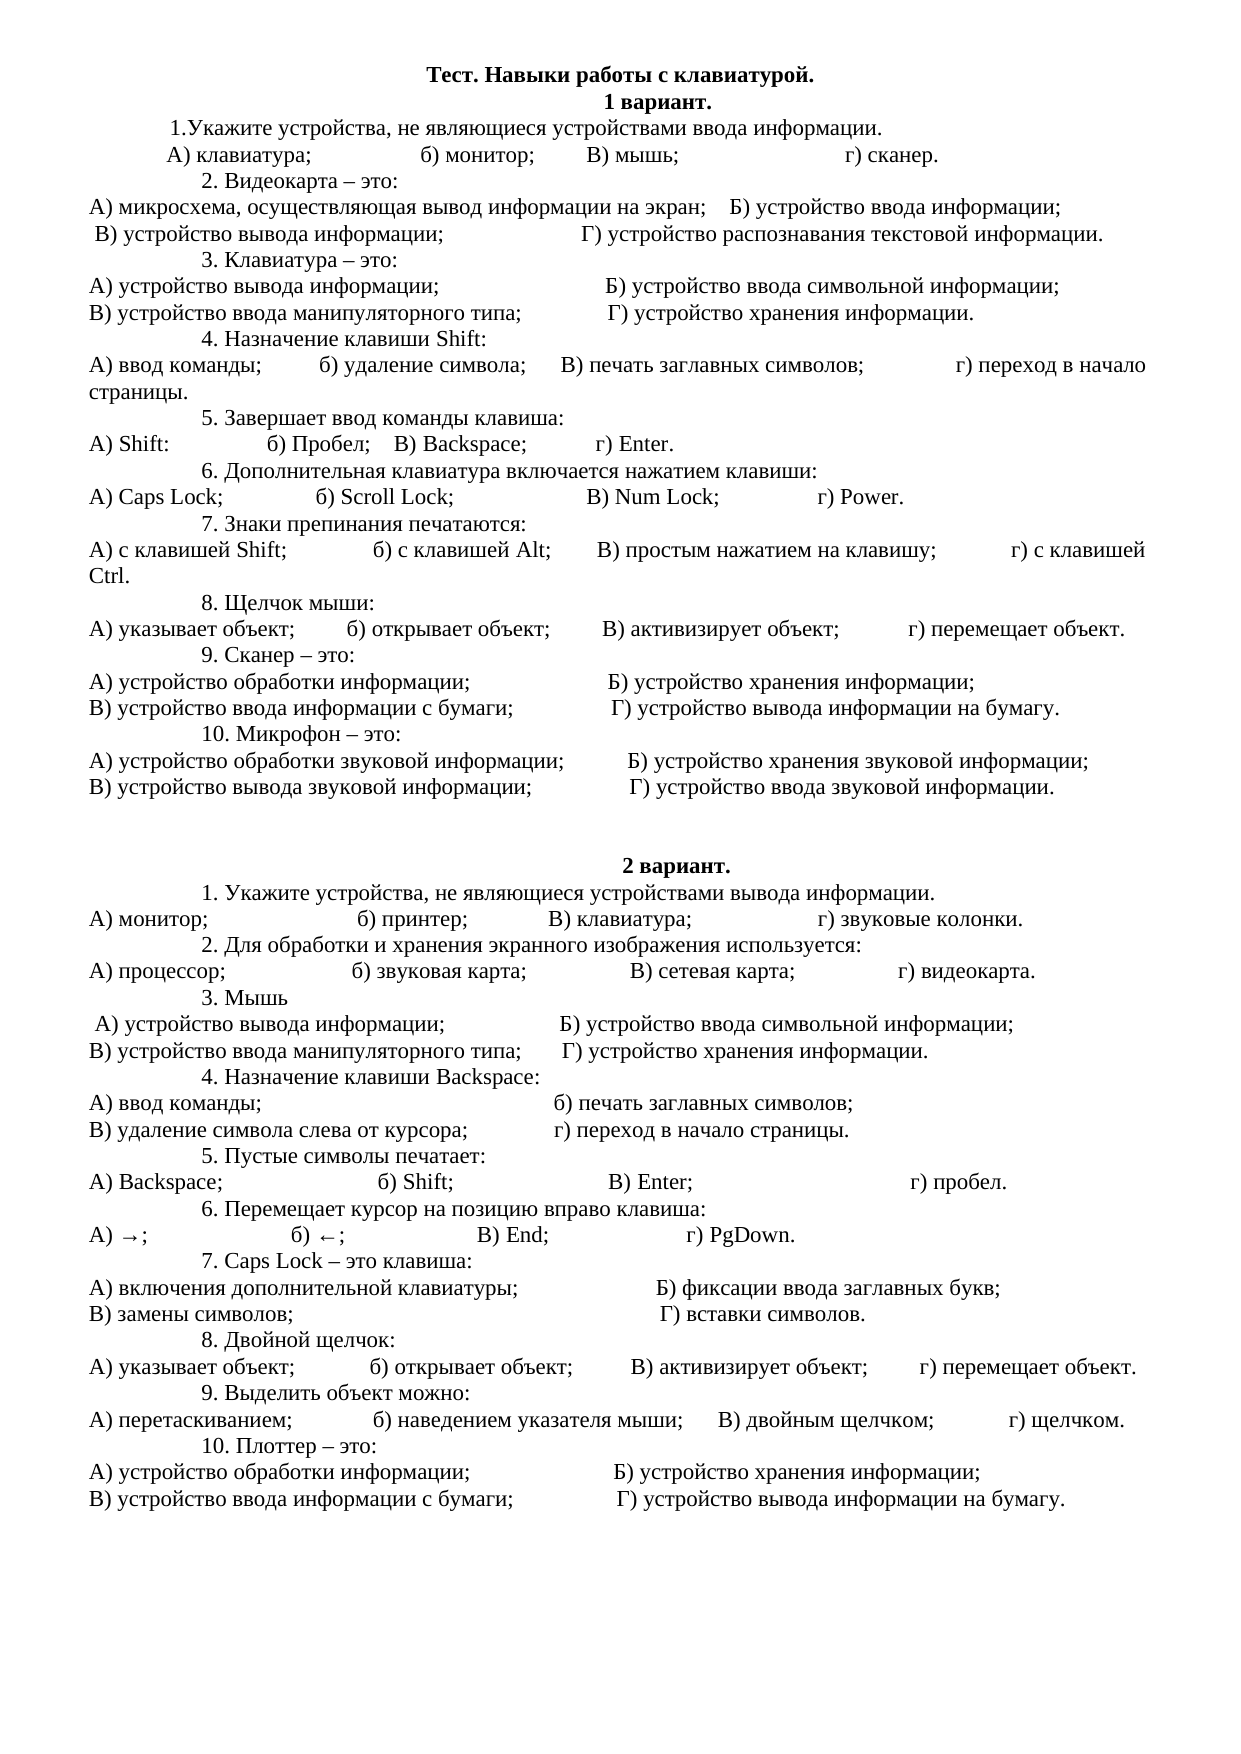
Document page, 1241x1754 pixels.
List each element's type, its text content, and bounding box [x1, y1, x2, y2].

text 6. Дополнительная клавиатура включается нажатием клавиши: [164, 457, 1152, 483]
text Тест. Навыки работы с клавиатурой. [89, 62, 1152, 88]
text А) процессор; б) звуковая карта; В) сетевая карта; г) видеокарта. [89, 958, 1152, 984]
text В) устройство ввода манипуляторного типа; Г) устройство хранения информации. [89, 299, 1152, 325]
text 2. Для обработки и хранения экранного изображения используется: [164, 931, 1152, 958]
text 5. Пустые символы печатает: [164, 1142, 1152, 1168]
text 9. Сканер – это: [164, 641, 1152, 668]
text А) ввод команды; б) удаление символа; В) печать заглавных символов; г) переход в начало страницы. [89, 351, 1152, 404]
text А) клавиатура; б) монитор; В) мышь; г) сканер. [89, 141, 1152, 167]
text А) монитор; б) принтер; В) клавиатура; г) звуковые колонки. [89, 905, 1152, 931]
text А) →; б) ←; В) End; г) PgDown. [89, 1221, 1152, 1247]
text 9. Выделить объект можно: [164, 1379, 1152, 1406]
text 1. Укажите устройства, не являющиеся устройствами вывода информации. [164, 878, 1152, 905]
text 5. Завершает ввод команды клавиша: [164, 404, 1152, 431]
text 3. Клавиатура – это: [164, 246, 1152, 272]
text В) удаление символа слева от курсора; г) переход в начало страницы. [89, 1116, 1152, 1142]
text А) Shift: б) Пробел; В) Backspace; г) Enter. [89, 431, 1152, 457]
text В) устройство ввода информации с бумаги; Г) устройство вывода информации на бумагу. [89, 1485, 1152, 1511]
text 1.Укажите устройства, не являющиеся устройствами ввода информации. [164, 114, 1152, 141]
text 8. Двойной щелчок: [164, 1327, 1152, 1353]
text А) включения дополнительной клавиатуры; Б) фиксации ввода заглавных букв; [89, 1274, 1152, 1300]
text В) устройство ввода манипуляторного типа; Г) устройство хранения информации. [89, 1037, 1152, 1063]
text 7. Знаки препинания печатаются: [164, 509, 1152, 536]
text 2. Видеокарта – это: [164, 167, 1152, 193]
text А) перетаскиванием; б) наведением указателя мыши; В) двойным щелчком; г) щелчком. [89, 1406, 1152, 1432]
text 6. Перемещает курсор на позицию вправо клавиша: [164, 1195, 1152, 1221]
text А) устройство обработки информации; Б) устройство хранения информации; [89, 668, 1152, 694]
text А) устройство вывода информации; Б) устройство ввода символьной информации; [89, 1010, 1152, 1037]
text 8. Щелчок мыши: [164, 589, 1152, 615]
text А) с клавишей Shift; б) с клавишей Alt; В) простым нажатием на клавишу; г) с клавишей Ctrl. [89, 536, 1152, 589]
text А) Caps Lock; б) Scroll Lock; В) Num Lock; г) Power. [89, 483, 1152, 509]
text 3. Мышь [164, 984, 1152, 1010]
text 4. Назначение клавиши Shift: [164, 325, 1152, 351]
text 10. Плоттер – это: [164, 1432, 1152, 1458]
text 4. Назначение клавиши Backspace: [164, 1063, 1152, 1089]
text А) устройство обработки звуковой информации; Б) устройство хранения звуковой информации; [89, 747, 1152, 773]
text А) устройство вывода информации; Б) устройство ввода символьной информации; [89, 272, 1152, 299]
text А) Backspace; б) Shift; В) Enter; г) пробел. [89, 1168, 1152, 1195]
text 7. Caps Lock – это клавиша: [164, 1247, 1152, 1274]
text А) устройство обработки информации; Б) устройство хранения информации; [89, 1458, 1152, 1485]
text В) устройство ввода информации с бумаги; Г) устройство вывода информации на бумагу. [89, 694, 1152, 720]
text В) замены символов; Г) вставки символов. [89, 1300, 1152, 1327]
text А) указывает объект; б) открывает объект; В) активизирует объект; г) перемещает объект. [89, 615, 1152, 641]
text 2 вариант. [164, 852, 1152, 878]
text 1 вариант. [164, 88, 1152, 114]
text 10. Микрофон – это: [164, 720, 1152, 747]
text А) микросхема, осуществляющая вывод информации на экран; Б) устройство ввода информации; [89, 193, 1152, 220]
text В) устройство вывода звуковой информации; Г) устройство ввода звуковой информации. [89, 773, 1152, 799]
text В) устройство вывода информации; Г) устройство распознавания текстовой информации. [89, 220, 1152, 246]
text А) указывает объект; б) открывает объект; В) активизирует объект; г) перемещает объект. [89, 1353, 1152, 1379]
text А) ввод команды; б) печать заглавных символов; [89, 1089, 1152, 1116]
